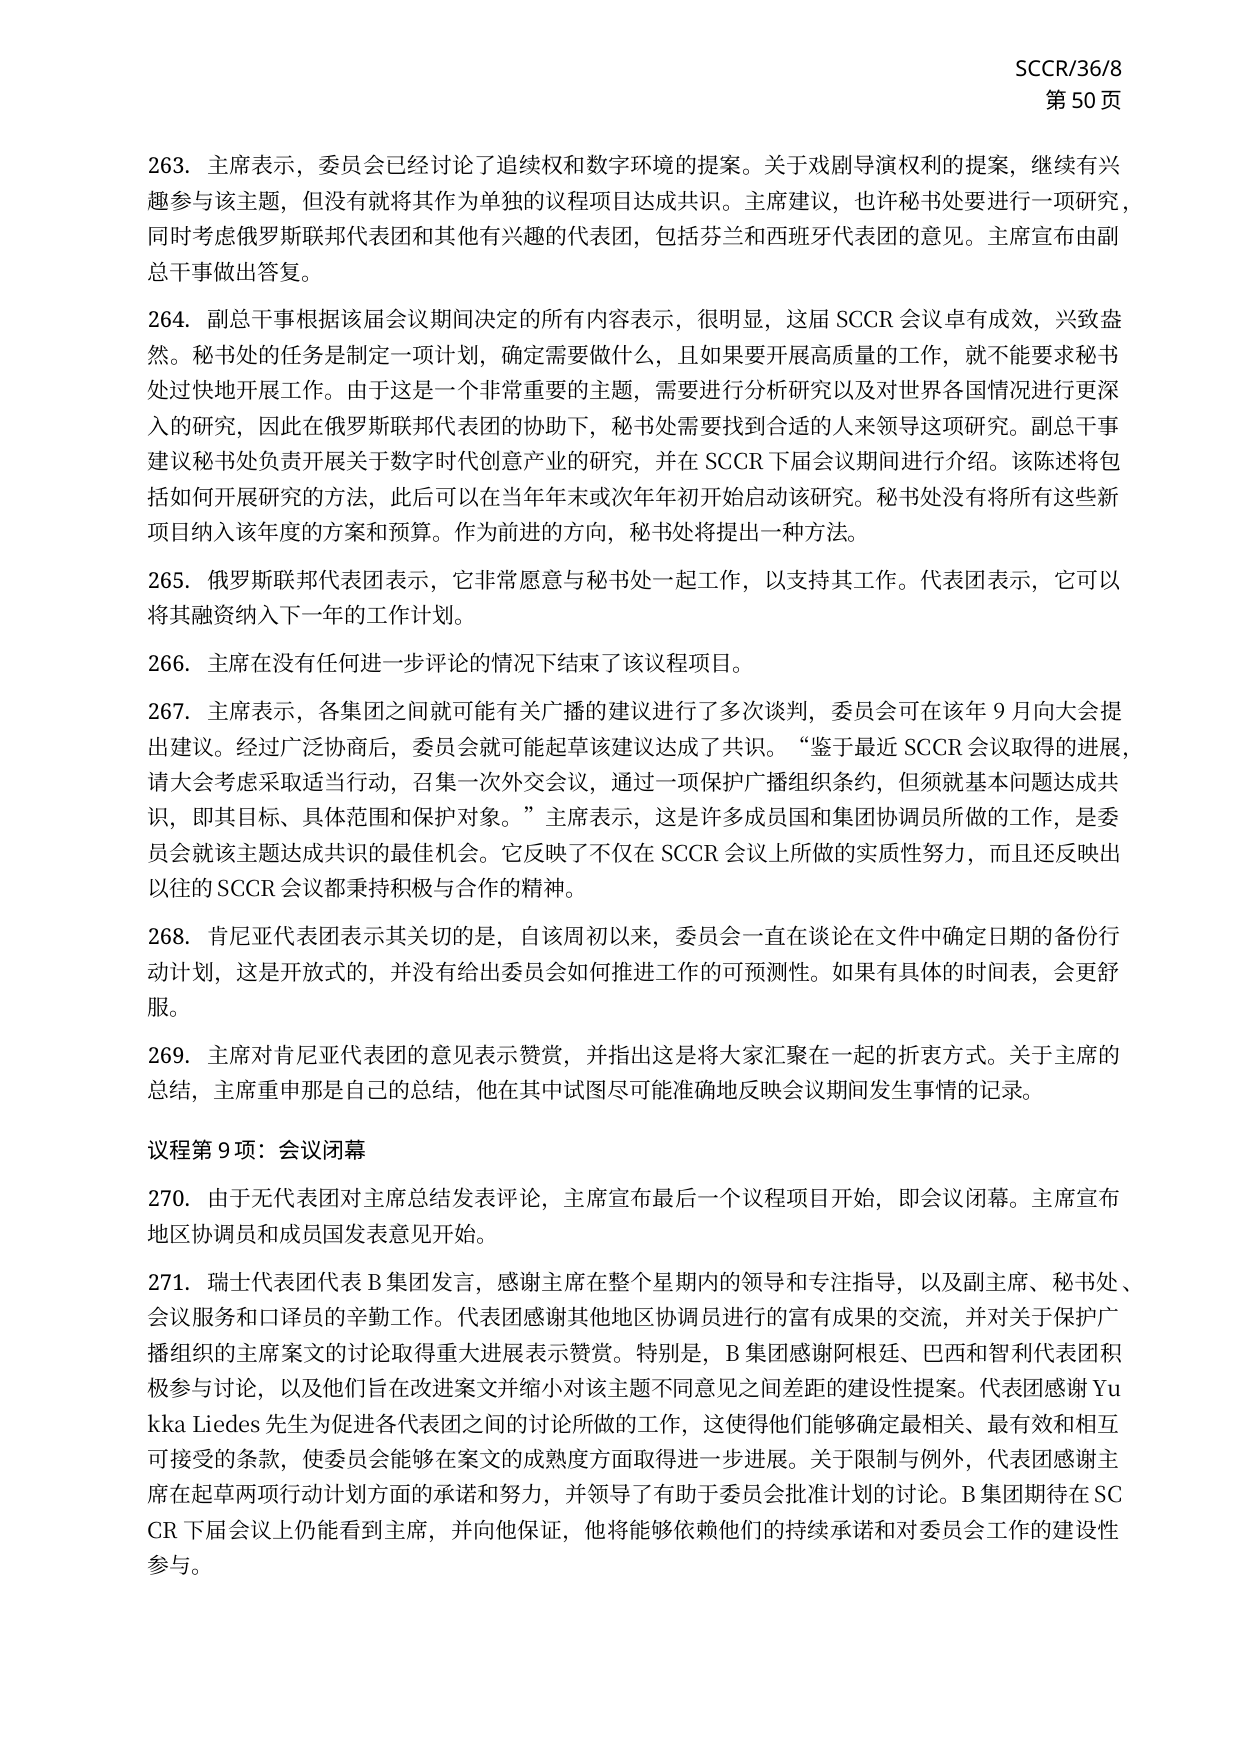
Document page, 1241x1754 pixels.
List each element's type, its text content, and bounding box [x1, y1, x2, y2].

list 主席对肯尼亚代表团的意见表示赞赏，并指出这是将大家汇聚在一起的折衷方式。关于主席的总结，主席重申那是自己的总结，他在其中试图尽可能准确地反映会议期间发生事情的记录。 [148, 1034, 1122, 1105]
list 主席表示，各集团之间就可能有关广播的建议进行了多次谈判，委员会可在该年9月向大会提出建议。经过广泛协商后，委员会就可能起草该建议达成了共识。“鉴于最近SCCR会议取得的进展，请大会考虑采取适当行动，召集一次外交会议，通过一项保护广播组织条约，但须就基本问题达成共识，即其目标、具体范围和保护对象。”主席表示，这是许多成员国和集团协调员所做的工作，是委员会就该主题达成共识的最佳机会。它反映了不仅在SCCR会议上所做的实质性努力，而且还反映出以往的SCCR会议都秉持积极与合作的精神。 [148, 690, 1122, 903]
list 由于无代表团对主席总结发表评论，主席宣布最后一个议程项目开始，即会议闭幕。主席宣布地区协调员和成员国发表意见开始。 [148, 1178, 1122, 1249]
list 俄罗斯联邦代表团表示，它非常愿意与秘书处一起工作，以支持其工作。代表团表示，它可以将其融资纳入下一年的工作计划。 [148, 559, 1122, 630]
list 瑞士代表团代表B集团发言，感谢主席在整个星期内的领导和专注指导，以及副主席、秘书处、会议服务和口译员的辛勤工作。代表团感谢其他地区协调员进行的富有成果的交流，并对关于保护广播组织的主席案文的讨论取得重大进展表示赞赏。特别是，B集团感谢阿根廷、巴西和智利代表团积极参与讨论，以及他们旨在改进案文并缩小对该主题不同意见之间差距的建设性提案。代表团感谢Yukka Liedes先生为促进各代表团之间的讨论所做的工作，这使得他们能够确定最相关、最有效和相互可接受的条款，使委员会能够在案文的成熟度方面取得进一步进展。关于限制与例外，代表团感谢主席在起草两项行动计划方面的承诺和努力，并领导了有助于委员会批准计划的讨论。B集团期待在SCCR下届会议上仍能看到主席，并向他保证，他将能够依赖他们的持续承诺和对委员会工作的建设性参与。 [148, 1261, 1122, 1580]
list 主席在没有任何进一步评论的情况下结束了该议程项目。 [148, 642, 1122, 678]
list 主席表示，委员会已经讨论了追续权和数字环境的提案。关于戏剧导演权利的提案，继续有兴趣参与该主题，但没有就将其作为单独的议程项目达成共识。主席建议，也许秘书处要进行一项研究，同时考虑俄罗斯联邦代表团和其他有兴趣的代表团，包括芬兰和西班牙代表团的意见。主席宣布由副总干事做出答复。 [148, 144, 1122, 286]
text 议程第9项：会议闭幕 [148, 1130, 1122, 1165]
list 副总干事根据该届会议期间决定的所有内容表示，很明显，这届SCCR会议卓有成效，兴致盎然。秘书处的任务是制定一项计划，确定需要做什么，且如果要开展高质量的工作，就不能要求秘书处过快地开展工作。由于这是一个非常重要的主题，需要进行分析研究以及对世界各国情况进行更深入的研究，因此在俄罗斯联邦代表团的协助下，秘书处需要找到合适的人来领导这项研究。副总干事建议秘书处负责开展关于数字时代创意产业的研究，并在SCCR下届会议期间进行介绍。该陈述将包括如何开展研究的方法，此后可以在当年年末或次年年初开始启动该研究。秘书处没有将所有这些新项目纳入该年度的方案和预算。作为前进的方向，秘书处将提出一种方法。 [148, 299, 1122, 547]
list 肯尼亚代表团表示其关切的是，自该周初以来，委员会一直在谈论在文件中确定日期的备份行动计划，这是开放式的，并没有给出委员会如何推进工作的可预测性。如果有具体的时间表，会更舒‍服。 [148, 915, 1122, 1022]
